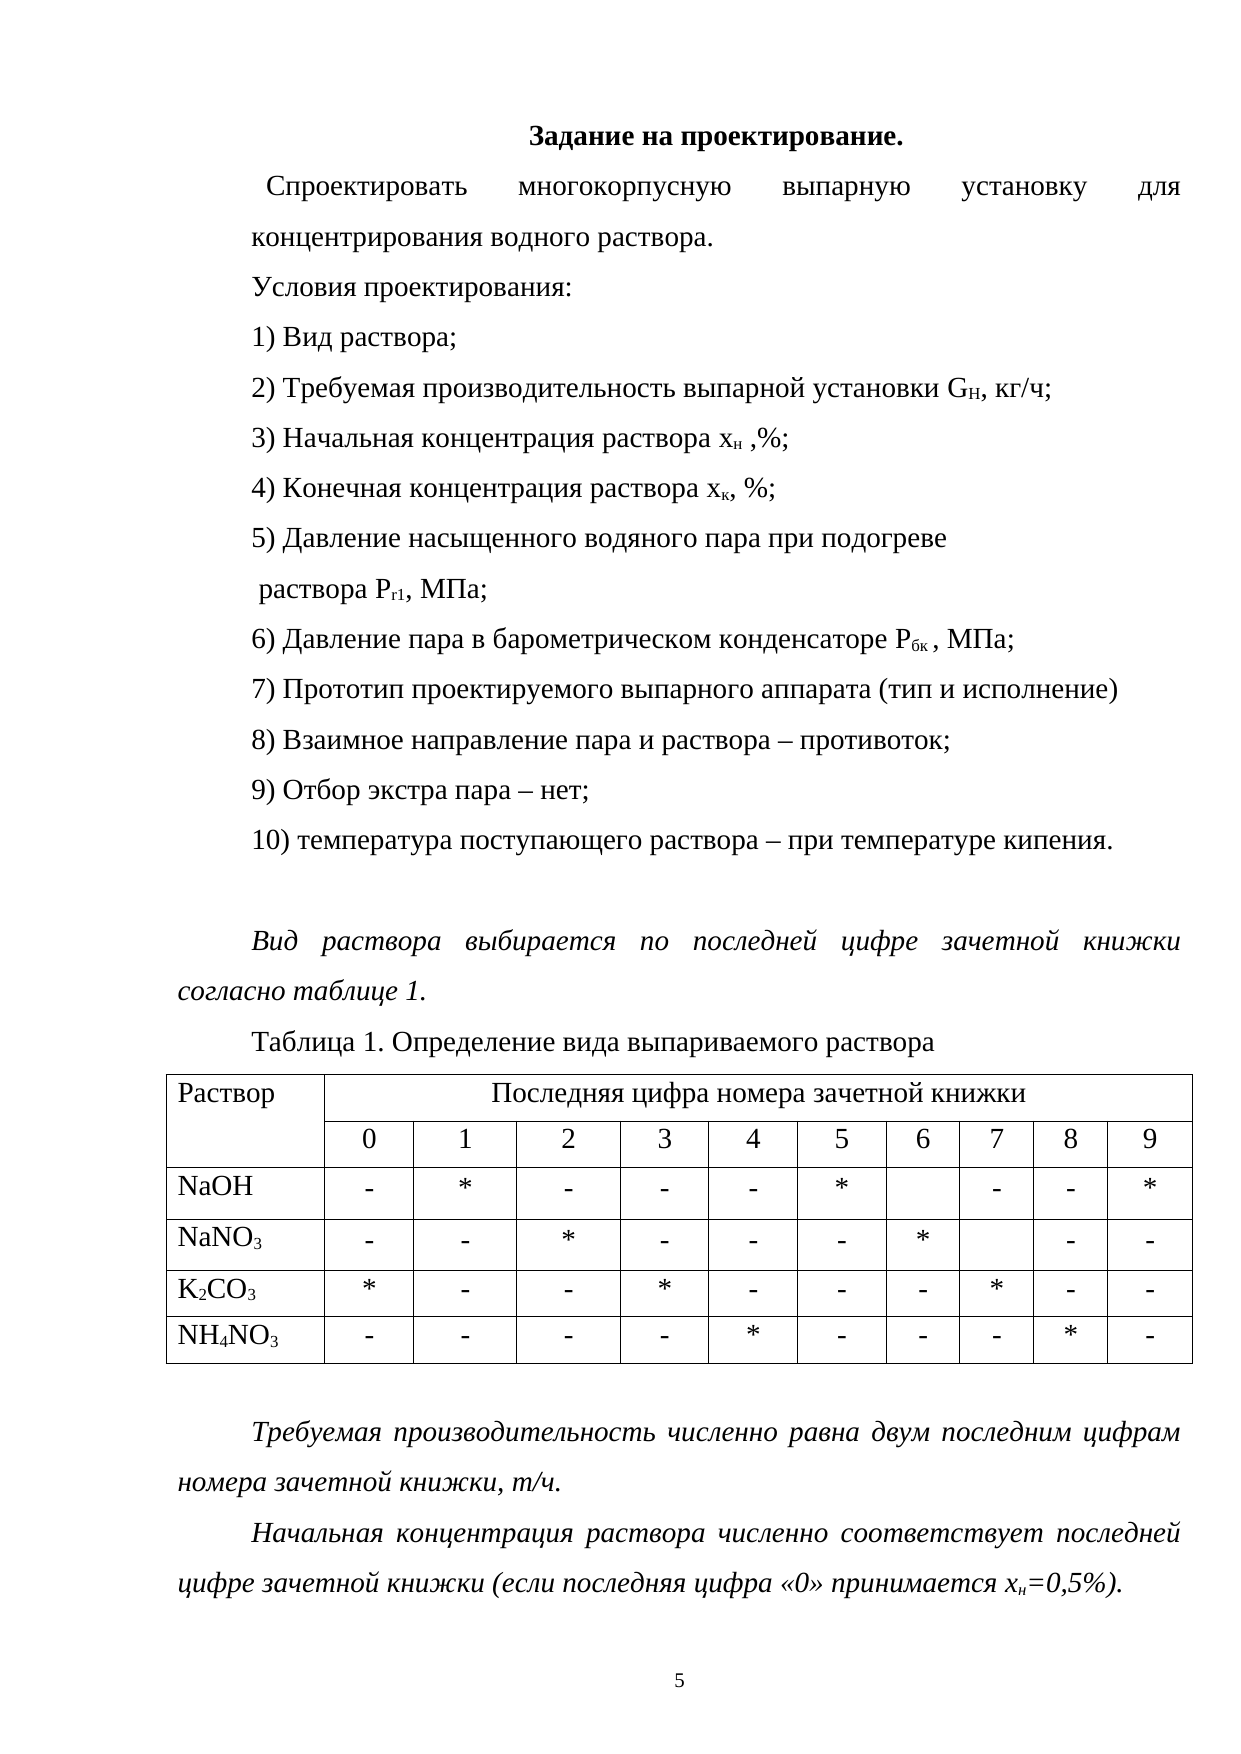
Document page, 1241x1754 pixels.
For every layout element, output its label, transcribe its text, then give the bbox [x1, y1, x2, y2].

text Задание на проектирование. [177, 118, 1181, 152]
text 4) Конечная концентрация раствора xк, %; [177, 470, 1181, 504]
table_cell * [798, 1168, 886, 1218]
table_cell - [414, 1271, 516, 1316]
text 3) Начальная концентрация раствора xн ,%; [177, 420, 1181, 453]
table_cell 3 [621, 1122, 708, 1167]
table_cell 4 [709, 1122, 797, 1167]
table_cell - [798, 1317, 886, 1363]
table_cell - [798, 1271, 886, 1316]
text раствора Pr1, МПа; [177, 571, 1181, 604]
text Начальная концентрация раствора численно соответствует последней цифре зачетной книжки (если последняя цифра «0» принимается xн=0,5%). [177, 1515, 1181, 1599]
table_cell * [709, 1317, 797, 1363]
table_cell NH4NO3 [167, 1317, 324, 1363]
text 9) Отбор экстра пара – нет; [177, 772, 1181, 806]
table_cell 8 [1034, 1122, 1107, 1167]
table_cell * [887, 1220, 959, 1270]
table_cell - [621, 1220, 708, 1270]
table_cell * [517, 1220, 620, 1270]
table_cell * [1108, 1168, 1192, 1218]
table_cell - [517, 1317, 620, 1363]
table_cell - [960, 1168, 1033, 1218]
table_cell - [517, 1271, 620, 1316]
table_cell - [709, 1168, 797, 1218]
table_cell - [887, 1271, 959, 1316]
text Требуемая производительность численно равна двум последним цифрам номера зачетной книжки, т/ч. [177, 1414, 1181, 1498]
text 1) Вид раствора; [177, 319, 1181, 353]
table_cell - [1034, 1168, 1107, 1218]
table_cell - [414, 1220, 516, 1270]
text Условия проектирования: [177, 269, 1181, 303]
table_cell - [709, 1220, 797, 1270]
table_cell 9 [1108, 1122, 1192, 1167]
table_cell - [709, 1271, 797, 1316]
table_cell - [960, 1317, 1033, 1363]
table_cell 1 [414, 1122, 516, 1167]
table_cell * [325, 1271, 413, 1316]
table_cell * [414, 1168, 516, 1218]
table_header Раствор [167, 1075, 324, 1167]
table_cell - [1034, 1271, 1107, 1316]
table_cell * [621, 1271, 708, 1316]
table_cell [887, 1168, 959, 1218]
table_cell - [1034, 1220, 1107, 1270]
text 6) Давление пара в барометрическом конденсаторе Pбк , МПа; [177, 621, 1181, 655]
text Вид раствора выбирается по последней цифре зачетной книжки согласно таблице 1. [177, 923, 1181, 1007]
table_cell - [325, 1168, 413, 1218]
table_cell NaNO3 [167, 1220, 324, 1270]
table_cell - [517, 1168, 620, 1218]
table_cell * [960, 1271, 1033, 1316]
table_cell - [325, 1317, 413, 1363]
table_cell - [621, 1317, 708, 1363]
table_cell - [1108, 1220, 1192, 1270]
table_cell * [1034, 1317, 1107, 1363]
table_cell 0 [325, 1122, 413, 1167]
table_cell - [1108, 1271, 1192, 1316]
text 10) температура поступающего раствора – при температуре кипения. [177, 822, 1181, 856]
table_cell K2CO3 [167, 1271, 324, 1316]
text 5) Давление насыщенного водяного пара при подогреве [177, 521, 1181, 554]
table_cell - [325, 1220, 413, 1270]
table_cell 2 [517, 1122, 620, 1167]
text Спроектировать многокорпусную выпарную установку для концентрирования водного раствора. [251, 168, 1181, 252]
table_cell - [621, 1168, 708, 1218]
table_cell - [1108, 1317, 1192, 1363]
table_cell - [798, 1220, 886, 1270]
table_cell - [414, 1317, 516, 1363]
table_cell NaOH [167, 1168, 324, 1218]
table_cell - [887, 1317, 959, 1363]
table_header Последняя цифра номера зачетной книжки [325, 1075, 1192, 1121]
text Таблица 1. Определение вида выпариваемого раствора [177, 1024, 1181, 1057]
table_cell 7 [960, 1122, 1033, 1167]
table_cell 5 [798, 1122, 886, 1167]
text 2) Требуемая производительность выпарной установки GH, кг/ч; [177, 370, 1181, 403]
text 7) Прототип проектируемого выпарного аппарата (тип и исполнение) [177, 672, 1181, 705]
table_cell 6 [887, 1122, 959, 1167]
text 8) Взаимное направление пара и раствора – противоток; [177, 722, 1181, 755]
table_cell [960, 1220, 1033, 1270]
